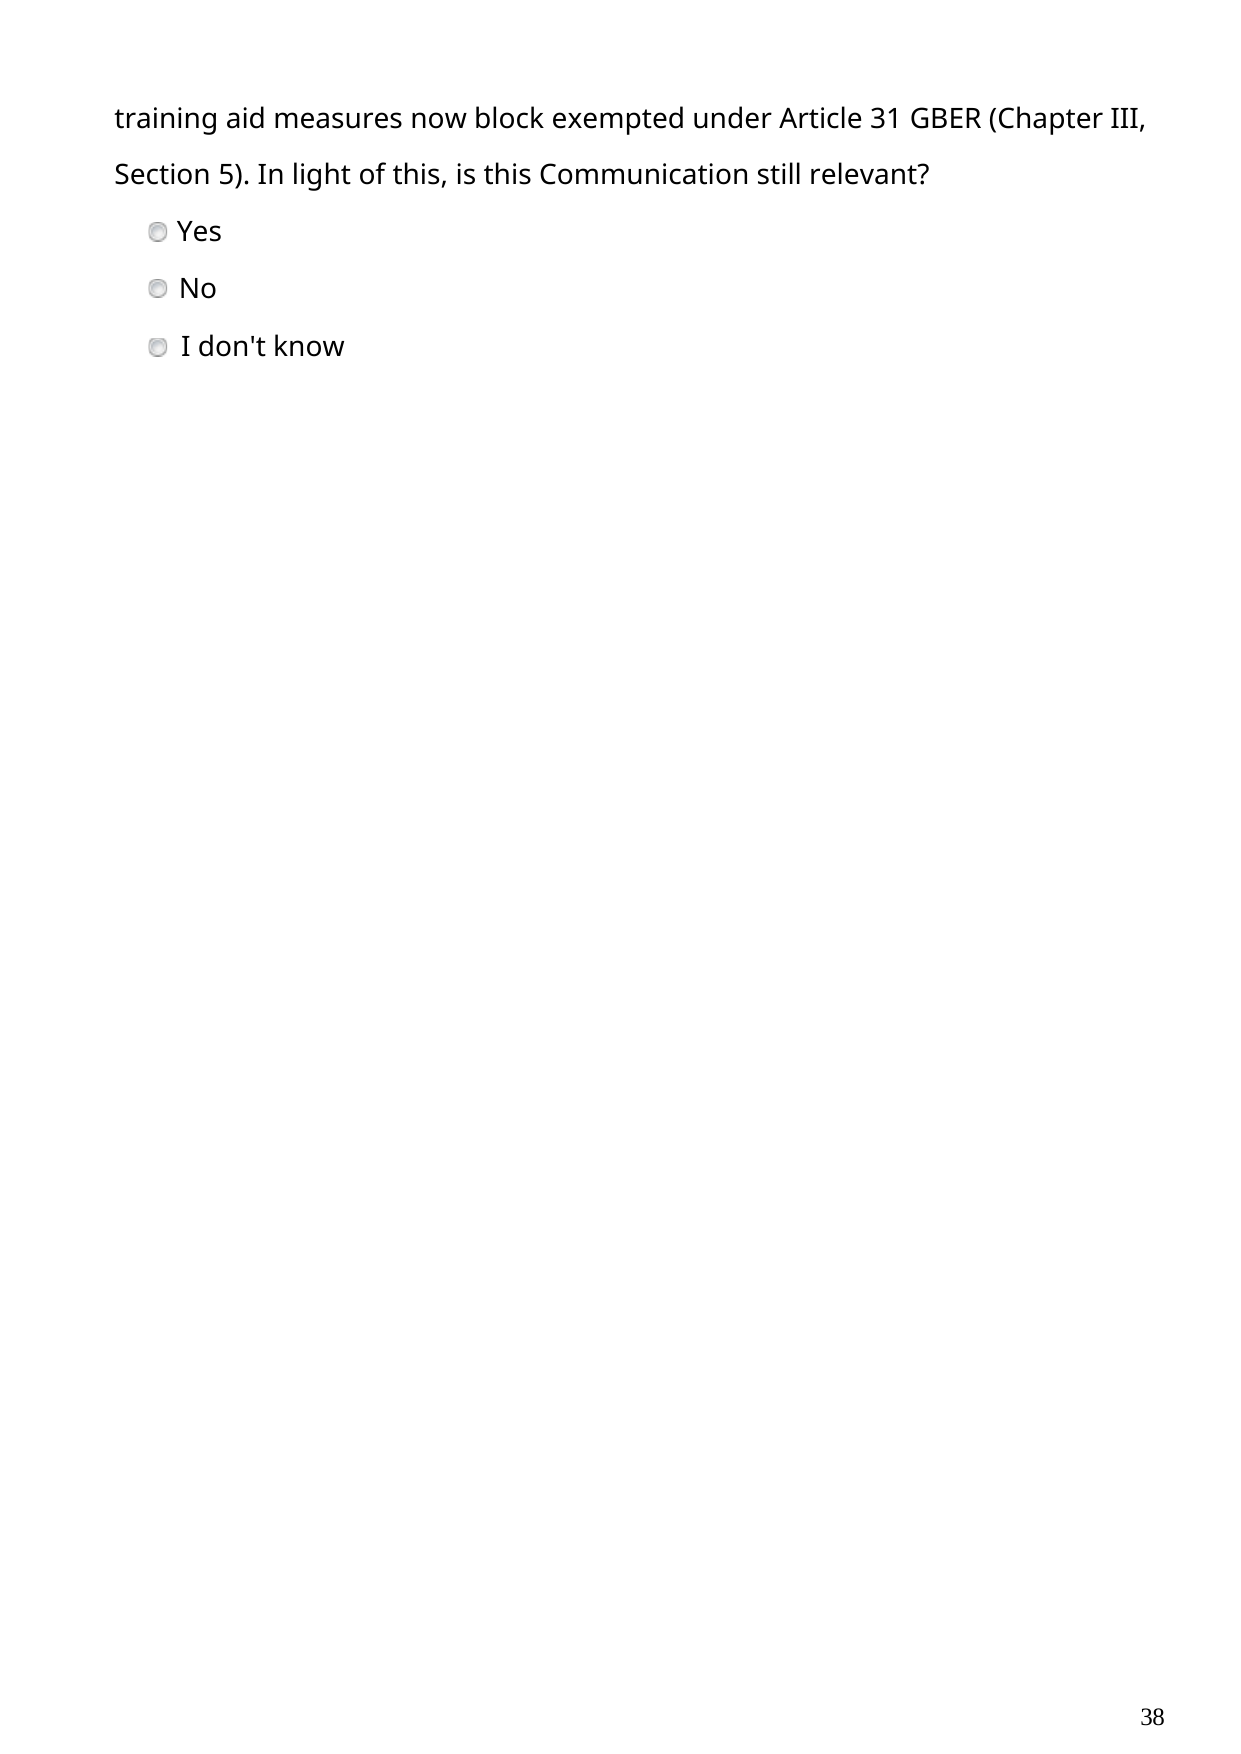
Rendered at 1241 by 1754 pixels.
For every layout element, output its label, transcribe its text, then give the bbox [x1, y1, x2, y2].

picture [148, 338, 168, 357]
text Yes No [148, 211, 229, 306]
picture [148, 279, 168, 298]
text I don't know [148, 327, 1181, 365]
picture [148, 222, 168, 242]
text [114, 98, 1154, 193]
